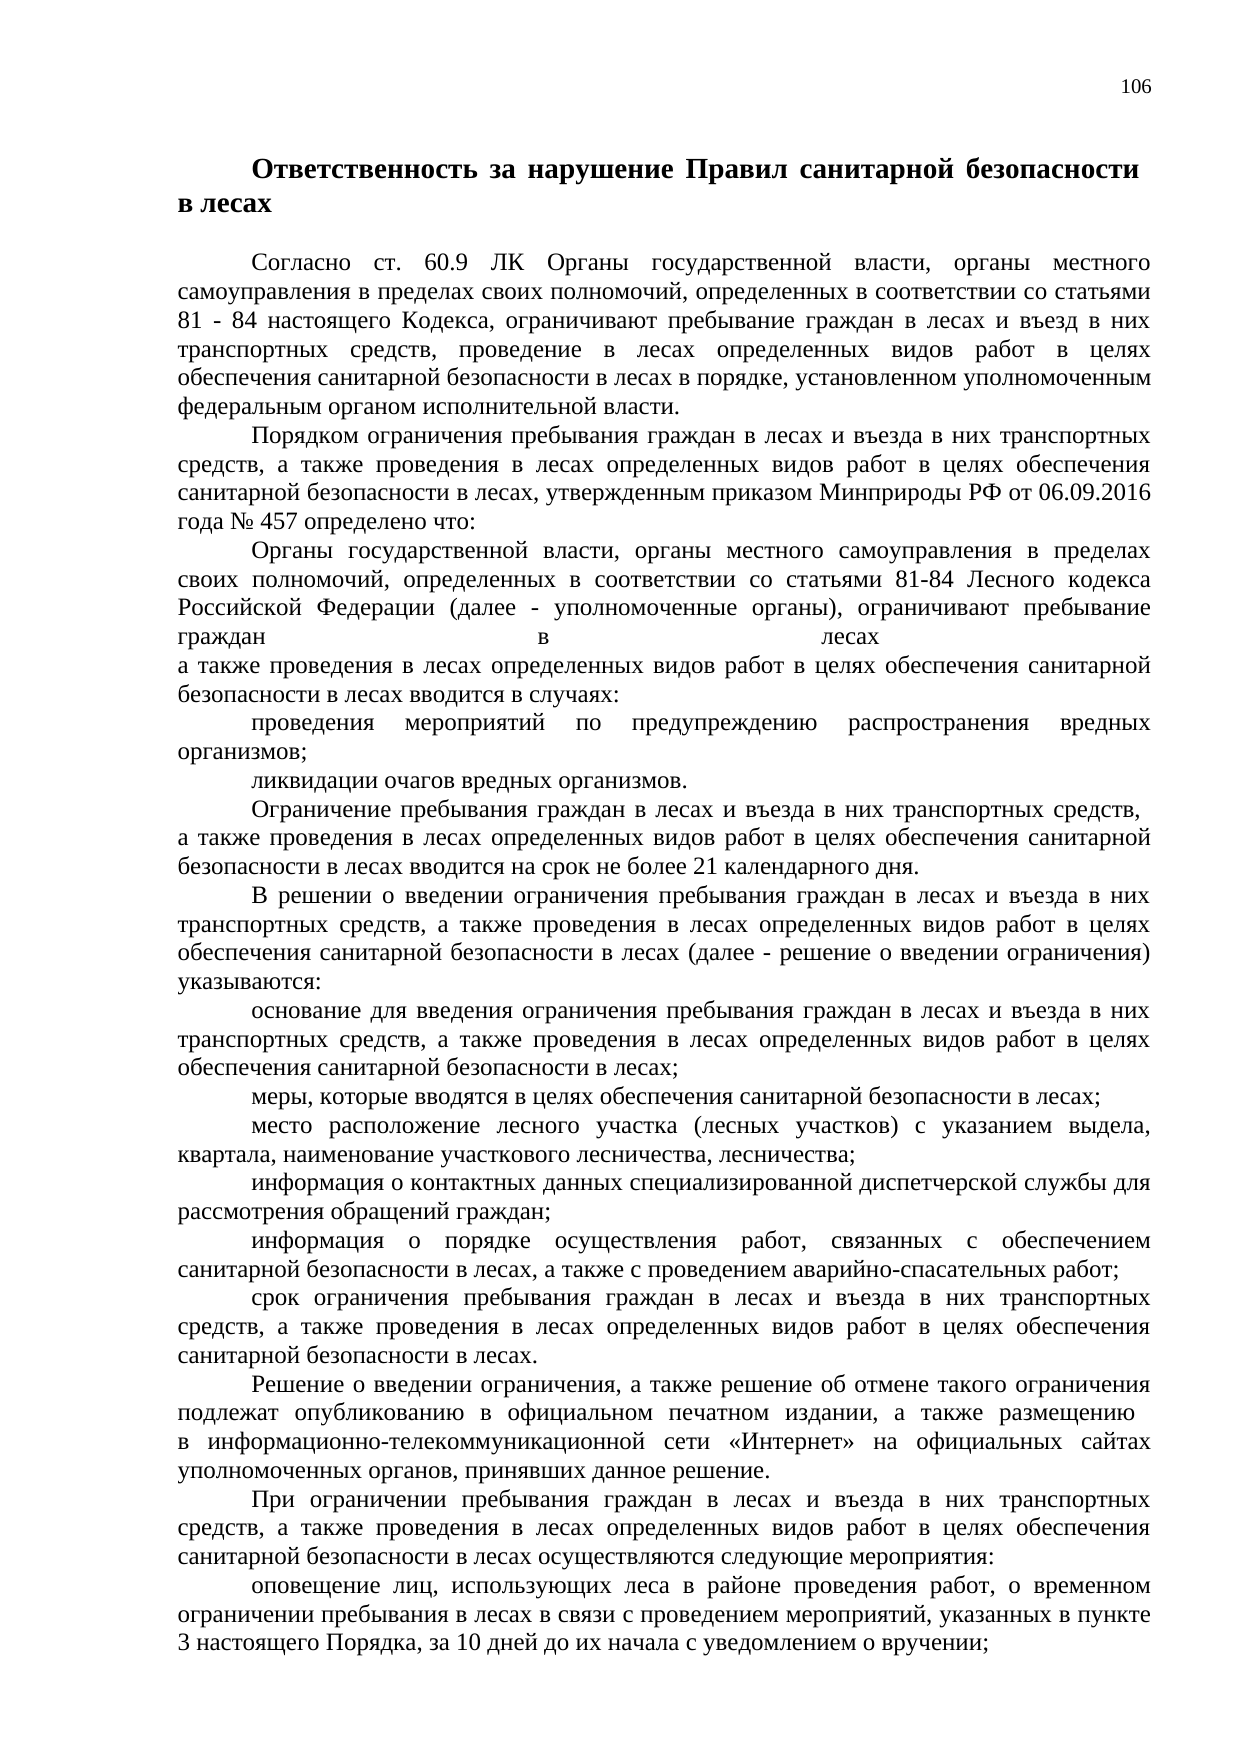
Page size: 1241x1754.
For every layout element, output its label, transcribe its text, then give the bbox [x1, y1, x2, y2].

text Органы государственной власти, органы местного самоуправления в пределах своих полномочий, определенных в соответствии со статьями 81-84 Лесного кодекса Российской Федерации (далее - уполномоченные органы), ограничивают пребывание граждан в лесах а также проведения в лесах определенных видов работ в целях обеспечения санитарной безопасности в лесах вводится в случаях: [177, 535, 1152, 707]
text место расположение лесного участка (лесных участков) с указанием выдела, квартала, наименование участкового лесничества, лесничества; [177, 1110, 1152, 1167]
text ликвидации очагов вредных организмов. [177, 765, 1152, 794]
text Решение о введении ограничения, а также решение об отмене такого ограничения подлежат опубликованию в официальном печатном издании, а также размещению в информационно-телекоммуникационной сети «Интернет» на официальных сайтах уполномоченных органов, принявших данное решение. [177, 1369, 1152, 1484]
text меры, которые вводятся в целях обеспечения санитарной безопасности в лесах; [177, 1081, 1152, 1110]
text оповещение лиц, использующих леса в районе проведения работ, о временном ограничении пребывания в лесах в связи с проведением мероприятий, указанных в пункте 3 настоящего Порядка, за 10 дней до их начала с уведомлением о вручении; [177, 1570, 1152, 1656]
text Ответственность за нарушение Правил санитарной безопасности в лесах [177, 151, 1152, 218]
text При ограничении пребывания граждан в лесах и въезда в них транспортных средств, а также проведения в лесах определенных видов работ в целях обеспечения санитарной безопасности в лесах осуществляются следующие мероприятия: [177, 1484, 1152, 1570]
text информация о порядке осуществления работ, связанных с обеспечением санитарной безопасности в лесах, а также с проведением аварийно-спасательных работ; [177, 1225, 1152, 1282]
text проведения мероприятий по предупреждению распространения вредных организмов; [177, 707, 1152, 765]
text информация о контактных данных специализированной диспетчерской службы для рассмотрения обращений граждан; [177, 1167, 1152, 1225]
text основание для введения ограничения пребывания граждан в лесах и въезда в них транспортных средств, а также проведения в лесах определенных видов работ в целях обеспечения санитарной безопасности в лесах; [177, 995, 1152, 1081]
text Ограничение пребывания граждан в лесах и въезда в них транспортных средств, а также проведения в лесах определенных видов работ в целях обеспечения санитарной безопасности в лесах вводится на срок не более 21 календарного дня. [177, 794, 1152, 880]
text Порядком ограничения пребывания граждан в лесах и въезда в них транспортных средств, а также проведения в лесах определенных видов работ в целях обеспечения санитарной безопасности в лесах, утвержденным приказом Минприроды РФ от 06.09.2016 года № 457 определено что: [177, 420, 1152, 535]
text срок ограничения пребывания граждан в лесах и въезда в них транспортных средств, а также проведения в лесах определенных видов работ в целях обеспечения санитарной безопасности в лесах. [177, 1282, 1152, 1369]
text Согласно ст. 60.9 ЛК Органы государственной власти, органы местного самоуправления в пределах своих полномочий, определенных в соответствии со статьями 81 - 84 настоящего Кодекса, ограничивают пребывание граждан в лесах и въезд в них транспортных средств, проведение в лесах определенных видов работ в целях обеспечения санитарной безопасности в лесах в порядке, установленном уполномоченным федеральным органом исполнительной власти. [177, 247, 1152, 420]
text В решении о введении ограничения пребывания граждан в лесах и въезда в них транспортных средств, а также проведения в лесах определенных видов работ в целях обеспечения санитарной безопасности в лесах (далее - решение о введении ограничения) указываются: [177, 880, 1152, 995]
